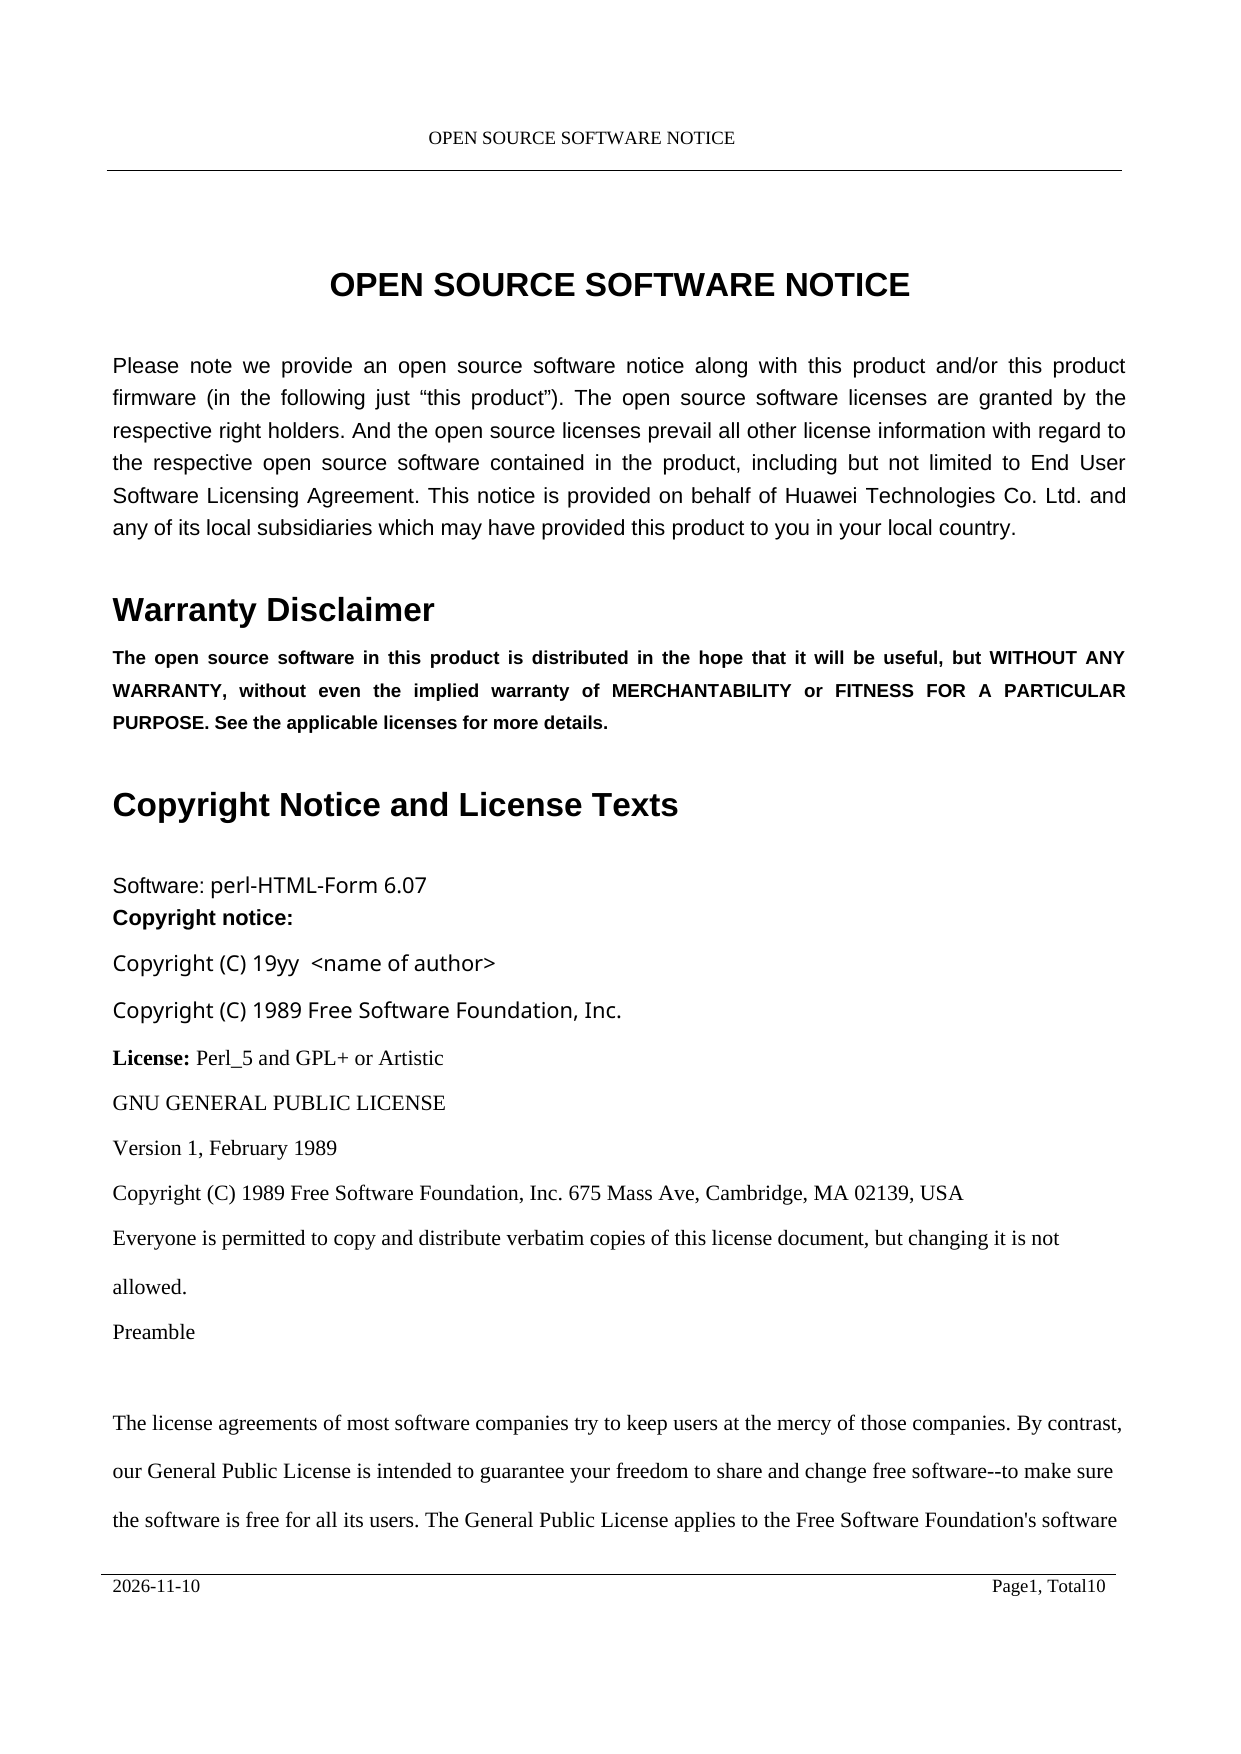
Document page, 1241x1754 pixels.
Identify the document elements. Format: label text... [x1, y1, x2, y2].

text Everyone is permitted to copy and distribute verbatim copies of this license document, but changing it is not allowed. [112, 1222, 1128, 1303]
text Copyright (C) 1989 Free Software Foundation, Inc. 675 Mass Ave, Cambridge, MA 02139, USA [112, 1177, 1128, 1209]
text GNU GENERAL PUBLIC LICENSE [112, 1086, 1128, 1119]
text The open source software in this product is distributed in the hope that it will be useful, but WITHOUT ANY WARRANTY, without even the implied warranty of MERCHANTABILITY or FITNESS FOR A PARTICULAR PURPOSE. See the applicable licenses for more details. [112, 641, 1128, 739]
text Copyright (C) 1989 Free Software Foundation, Inc. [112, 994, 1128, 1026]
text Copyright Notice and License Texts [112, 771, 1128, 836]
text Version 1, February 1989 [112, 1132, 1128, 1164]
text Preamble [112, 1316, 1128, 1348]
text Warranty Disclaimer [112, 576, 1128, 641]
text License: Perl_5 and GPL+ or Artistic [112, 1041, 1128, 1074]
text Copyright notice: [112, 901, 1128, 934]
text OPEN SOURCE SOFTWARE NOTICE [112, 251, 1128, 316]
text Copyright (C) 19yy <name of author> [112, 947, 1128, 979]
text Software: perl-HTML-Form 6.07 [112, 869, 1128, 901]
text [112, 1406, 1128, 1536]
text Please note we provide an open source software notice along with this product and/or this product firmware (in the following just “this product”). The open source software licenses are granted by the respective right holders. And the open source licenses prevail all other license information with regard to the respective open source software contained in the product, including but not limited to End User Software Licensing Agreement. This notice is provided on behalf of Huawei Technologies Co. Ltd. and any of its local subsidiaries which may have provided this product to you in your local country. [112, 349, 1128, 544]
